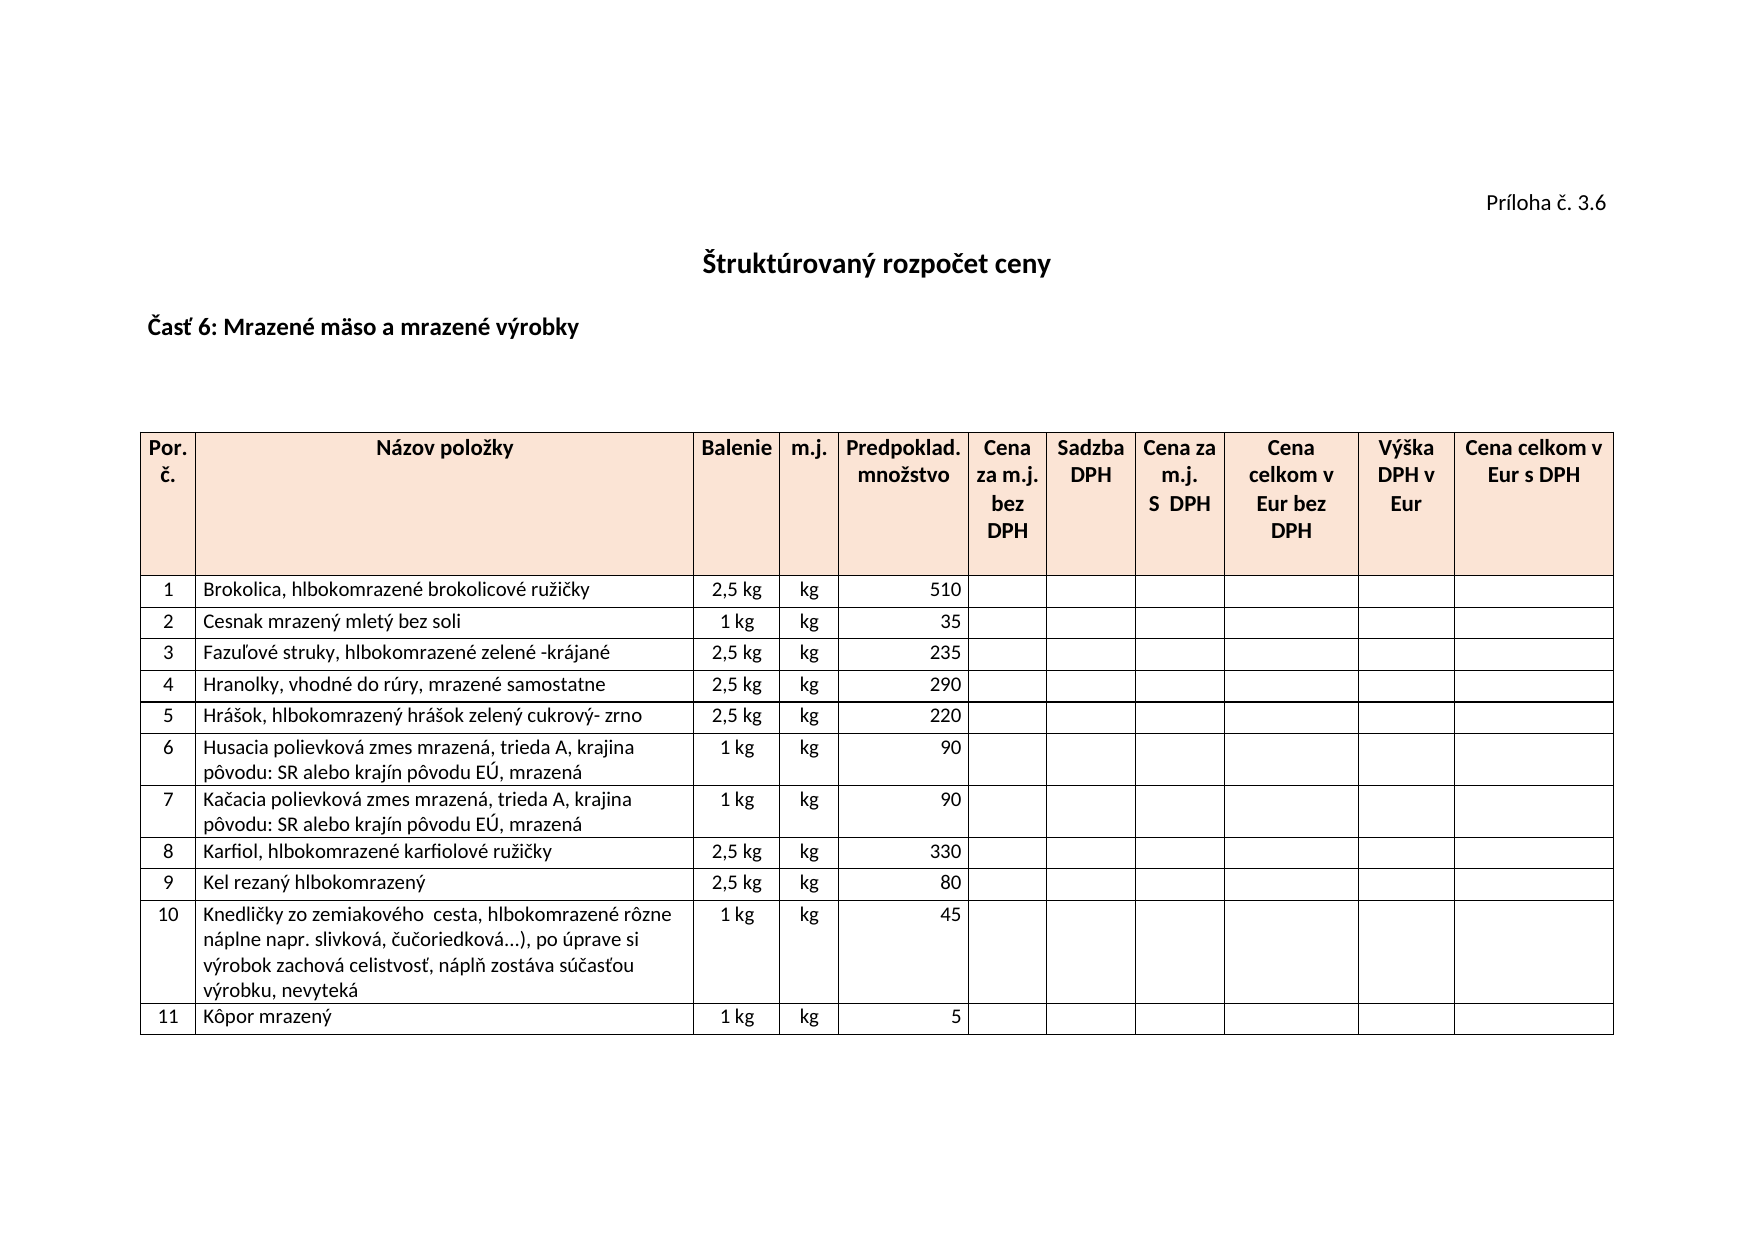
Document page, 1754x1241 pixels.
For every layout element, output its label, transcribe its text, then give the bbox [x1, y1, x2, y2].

table_cell [1359, 608, 1454, 638]
table_cell Kôpor mrazený [196, 1004, 693, 1034]
table_cell 1 kg [694, 608, 779, 638]
table_cell [969, 734, 1046, 785]
table_cell [1225, 671, 1358, 701]
table_cell [1359, 703, 1454, 733]
table_cell [1225, 703, 1358, 733]
table_cell [1047, 1004, 1135, 1034]
table_cell [1047, 838, 1135, 868]
table_cell [1136, 608, 1224, 638]
table_cell 290 [839, 671, 968, 701]
table_cell [1455, 786, 1613, 837]
table_cell [969, 1004, 1046, 1034]
table_cell 80 [839, 869, 968, 900]
table_cell [969, 608, 1046, 638]
table_cell [1136, 838, 1224, 868]
table_cell [1359, 576, 1454, 607]
table_cell [1136, 703, 1224, 733]
table_cell [1455, 1004, 1613, 1034]
table_header m.j. [780, 433, 838, 575]
table_cell Brokolica, hlbokomrazené brokolicové ružičky [196, 576, 693, 607]
table_cell 235 [839, 639, 968, 670]
table_cell [1225, 838, 1358, 868]
table_cell [1225, 608, 1358, 638]
text Časť 6: Mrazené mäso a mrazené výrobky [148, 312, 1606, 342]
table_cell 9 [141, 869, 195, 900]
table_cell [1359, 786, 1454, 837]
table_cell [1455, 639, 1613, 670]
table_cell kg [780, 1004, 838, 1034]
table_header Výška DPH v Eur [1359, 433, 1454, 575]
table_cell Knedličky zo zemiakového cesta, hlbokomrazené rôzne náplne napr. slivková, čučoriedková...), po úprave si výrobok zachová celistvosť, náplň zostáva súčasťou výrobku, nevyteká [196, 901, 693, 1003]
table_cell [1225, 1004, 1358, 1034]
table_cell [1047, 671, 1135, 701]
table_cell [1359, 1004, 1454, 1034]
table_cell kg [780, 671, 838, 701]
table_cell kg [780, 838, 838, 868]
table_cell 11 [141, 1004, 195, 1034]
table_cell [969, 703, 1046, 733]
table_cell [1047, 901, 1135, 1003]
table_cell [1359, 734, 1454, 785]
table_cell 35 [839, 608, 968, 638]
table_cell [1359, 838, 1454, 868]
table_cell [969, 786, 1046, 837]
table_cell [1455, 734, 1613, 785]
table_cell [1047, 786, 1135, 837]
table_cell [969, 639, 1046, 670]
table_header Cena za m.j. S DPH [1136, 433, 1224, 575]
table_cell Husacia polievková zmes mrazená, trieda A, krajina pôvodu: SR alebo krajín pôvodu EÚ, mrazená [196, 734, 693, 785]
table_cell [1455, 608, 1613, 638]
table_cell 2,5 kg [694, 869, 779, 900]
table_cell [1136, 1004, 1224, 1034]
table_cell [1136, 639, 1224, 670]
table_cell 2,5 kg [694, 576, 779, 607]
table_cell 45 [839, 901, 968, 1003]
table_cell Kel rezaný hlbokomrazený [196, 869, 693, 900]
table_cell 1 kg [694, 734, 779, 785]
table_cell [969, 838, 1046, 868]
table_cell [969, 901, 1046, 1003]
table_header Cena celkom v Eur s DPH [1455, 433, 1613, 575]
table_header Predpoklad. množstvo [839, 433, 968, 575]
table_cell 5 [839, 1004, 968, 1034]
table_cell kg [780, 734, 838, 785]
table_cell [1455, 869, 1613, 900]
table_cell 220 [839, 703, 968, 733]
table_header Por. č. [141, 433, 195, 575]
table_cell [1455, 671, 1613, 701]
table_cell [1225, 869, 1358, 900]
table_cell Cesnak mrazený mletý bez soli [196, 608, 693, 638]
table_cell [1359, 869, 1454, 900]
table_cell 1 kg [694, 786, 779, 837]
table_cell 1 kg [694, 1004, 779, 1034]
table_cell [1136, 576, 1224, 607]
table_cell 5 [141, 703, 195, 733]
table_cell [1225, 734, 1358, 785]
text Príloha č. 3.6 [148, 188, 1606, 216]
table_header Sadzba DPH [1047, 433, 1135, 575]
table_cell [1225, 639, 1358, 670]
table_cell [1136, 901, 1224, 1003]
table_header Cena za m.j. bez DPH [969, 433, 1046, 575]
table_cell 2,5 kg [694, 703, 779, 733]
table_cell 1 [141, 576, 195, 607]
table_cell 2,5 kg [694, 639, 779, 670]
table_cell Karfiol, hlbokomrazené karfiolové ružičky [196, 838, 693, 868]
table_cell [1359, 901, 1454, 1003]
table_cell 8 [141, 838, 195, 868]
table_cell [1225, 576, 1358, 607]
table_cell [1359, 639, 1454, 670]
table_cell 2,5 kg [694, 671, 779, 701]
table_cell [1047, 608, 1135, 638]
table_cell 2,5 kg [694, 838, 779, 868]
table_cell kg [780, 576, 838, 607]
table_cell kg [780, 869, 838, 900]
table_cell [1047, 639, 1135, 670]
text Štruktúrovaný rozpočet ceny [148, 246, 1606, 281]
table_cell kg [780, 786, 838, 837]
table_cell [1455, 901, 1613, 1003]
table_cell [1136, 734, 1224, 785]
table_cell [1455, 838, 1613, 868]
table_header Cena celkom v Eur bez DPH [1225, 433, 1358, 575]
table_cell [1455, 576, 1613, 607]
table_cell 330 [839, 838, 968, 868]
table_cell 90 [839, 734, 968, 785]
table_cell [1359, 671, 1454, 701]
table_cell 4 [141, 671, 195, 701]
table_cell [1047, 703, 1135, 733]
table_cell [1047, 576, 1135, 607]
table_cell 6 [141, 734, 195, 785]
table_cell Fazuľové struky, hlbokomrazené zelené -krájané [196, 639, 693, 670]
table_cell [1455, 703, 1613, 733]
table_cell [1136, 671, 1224, 701]
table_cell 1 kg [694, 901, 779, 1003]
table_cell 3 [141, 639, 195, 670]
table_cell [1047, 869, 1135, 900]
table_cell [1136, 869, 1224, 900]
table_cell [1225, 786, 1358, 837]
table_cell 7 [141, 786, 195, 837]
table_cell kg [780, 608, 838, 638]
table_cell [1225, 901, 1358, 1003]
table_header Balenie [694, 433, 779, 575]
table_cell kg [780, 639, 838, 670]
table_cell 90 [839, 786, 968, 837]
table_cell kg [780, 703, 838, 733]
table_cell [969, 576, 1046, 607]
table_cell 510 [839, 576, 968, 607]
table_cell kg [780, 901, 838, 1003]
table_cell [1047, 734, 1135, 785]
table_cell [969, 869, 1046, 900]
table_cell [969, 671, 1046, 701]
table_cell Kačacia polievková zmes mrazená, trieda A, krajina pôvodu: SR alebo krajín pôvodu EÚ, mrazená [196, 786, 693, 837]
table_cell Hranolky, vhodné do rúry, mrazené samostatne [196, 671, 693, 701]
table_cell 10 [141, 901, 195, 1003]
table_cell 2 [141, 608, 195, 638]
table_cell Hrášok, hlbokomrazený hrášok zelený cukrový- zrno [196, 703, 693, 733]
table_header Názov položky [196, 433, 693, 575]
table_cell [1136, 786, 1224, 837]
